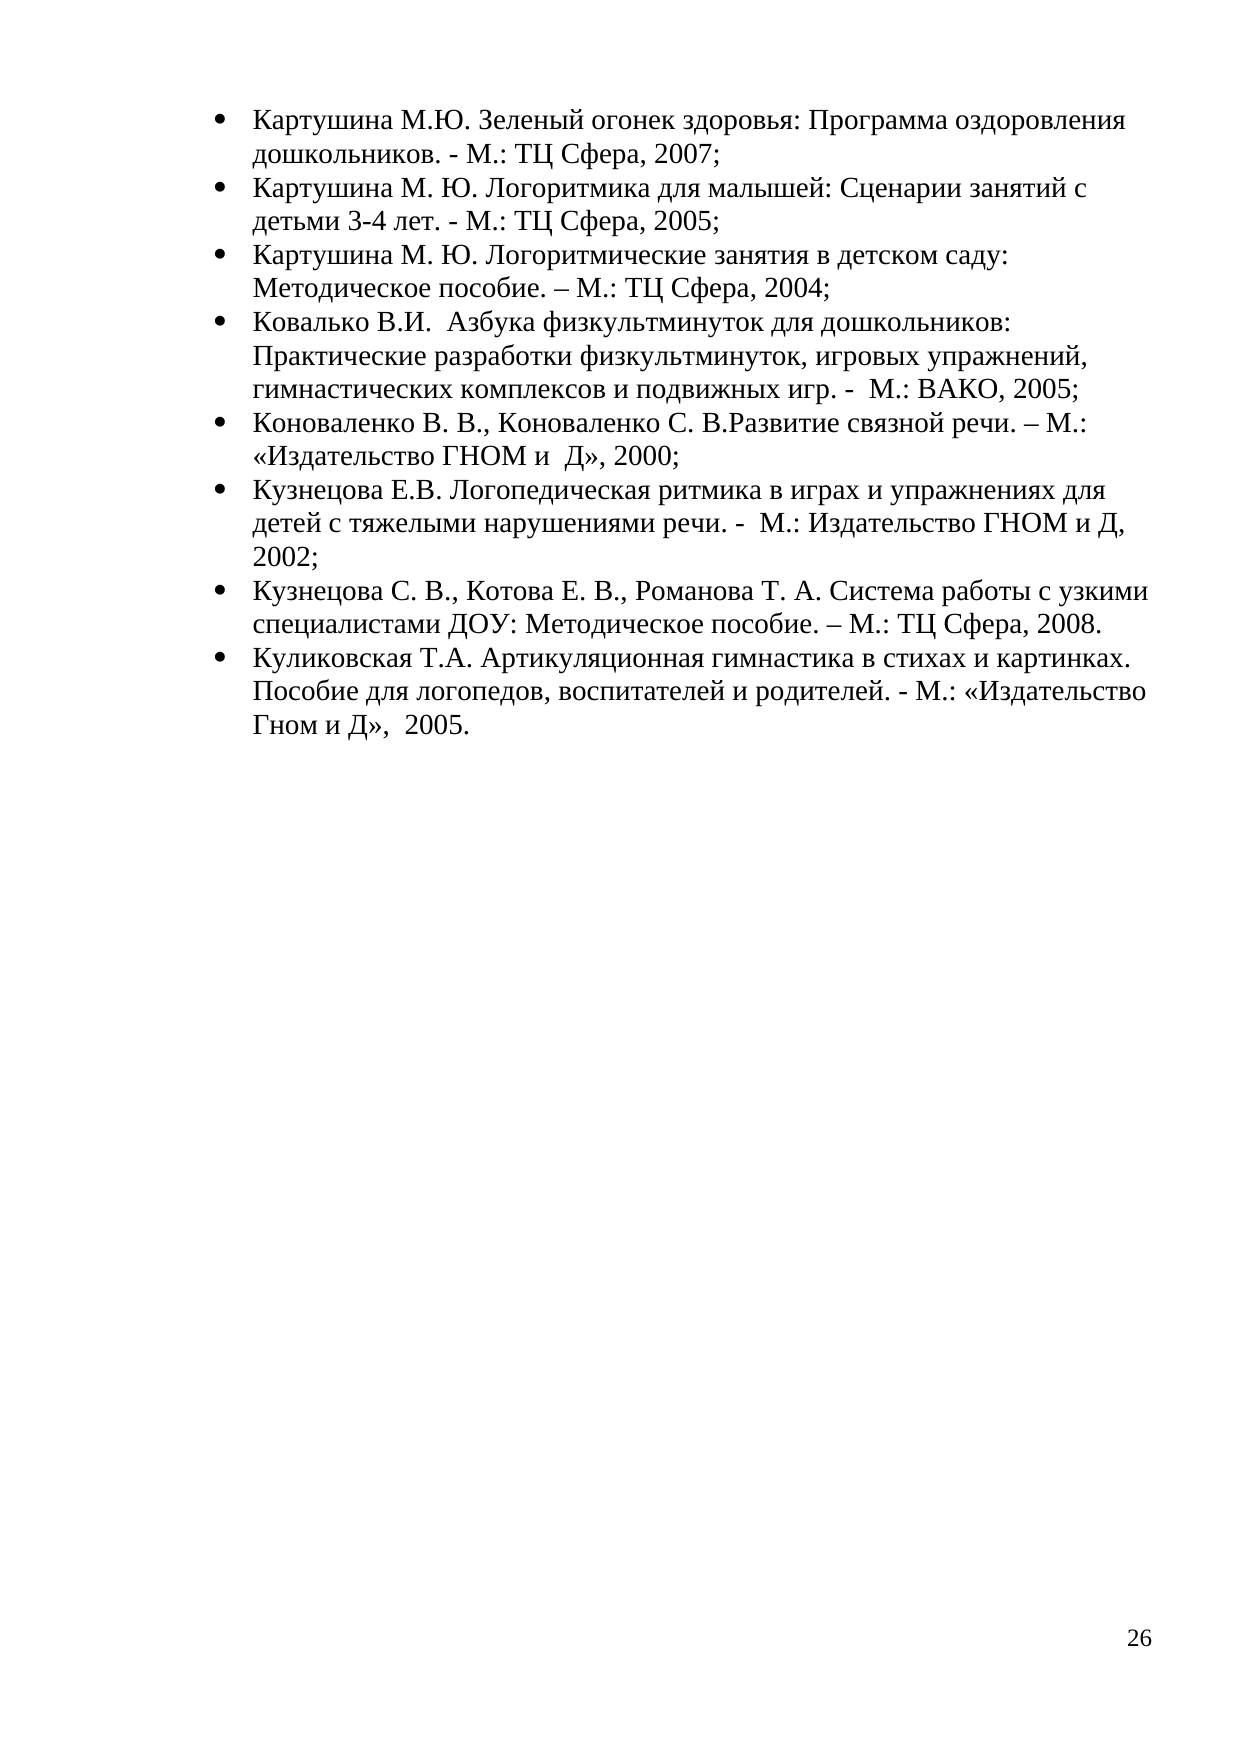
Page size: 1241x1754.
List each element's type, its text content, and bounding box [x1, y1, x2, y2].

list Картушина М. Ю. Логоритмика для малышей: Сценарии занятий с детьми 3-4 лет. - М.: ТЦ Сфера, 2005; [215, 170, 1152, 237]
list Куликовская Т.А. Артикуляционная гимнастика в стихах и картинках. Пособие для логопедов, воспитателей и родителей. - М.: «Издательство Гном и Д», 2005. [215, 640, 1152, 741]
list Коноваленко В. В., Коноваленко С. В.Развитие связной речи. – М.: «Издательство ГНОМ и Д», 2000; [215, 405, 1152, 472]
list Кузнецова Е.В. Логопедическая ритмика в играх и упражнениях для детей с тяжелыми нарушениями речи. - М.: Издательство ГНОМ и Д, 2002; [215, 472, 1152, 573]
list Картушина М.Ю. Зеленый огонек здоровья: Программа оздоровления дошкольников. - М.: ТЦ Сфера, 2007; [215, 102, 1152, 170]
list Картушина М. Ю. Логоритмические занятия в детском саду: Методическое пособие. – М.: ТЦ Сфера, 2004; [215, 237, 1152, 304]
list Ковалько В.И. Азбука физкультминуток для дошкольников: Практические разработки физкультминуток, игровых упражнений, гимнастических комплексов и подвижных игр. - М.: ВАКО, 2005; [215, 304, 1152, 405]
list Кузнецова С. В., Котова Е. В., Романова Т. А. Система работы с узкими специалистами ДОУ: Методическое пособие. – М.: ТЦ Сфера, 2008. [215, 573, 1152, 640]
